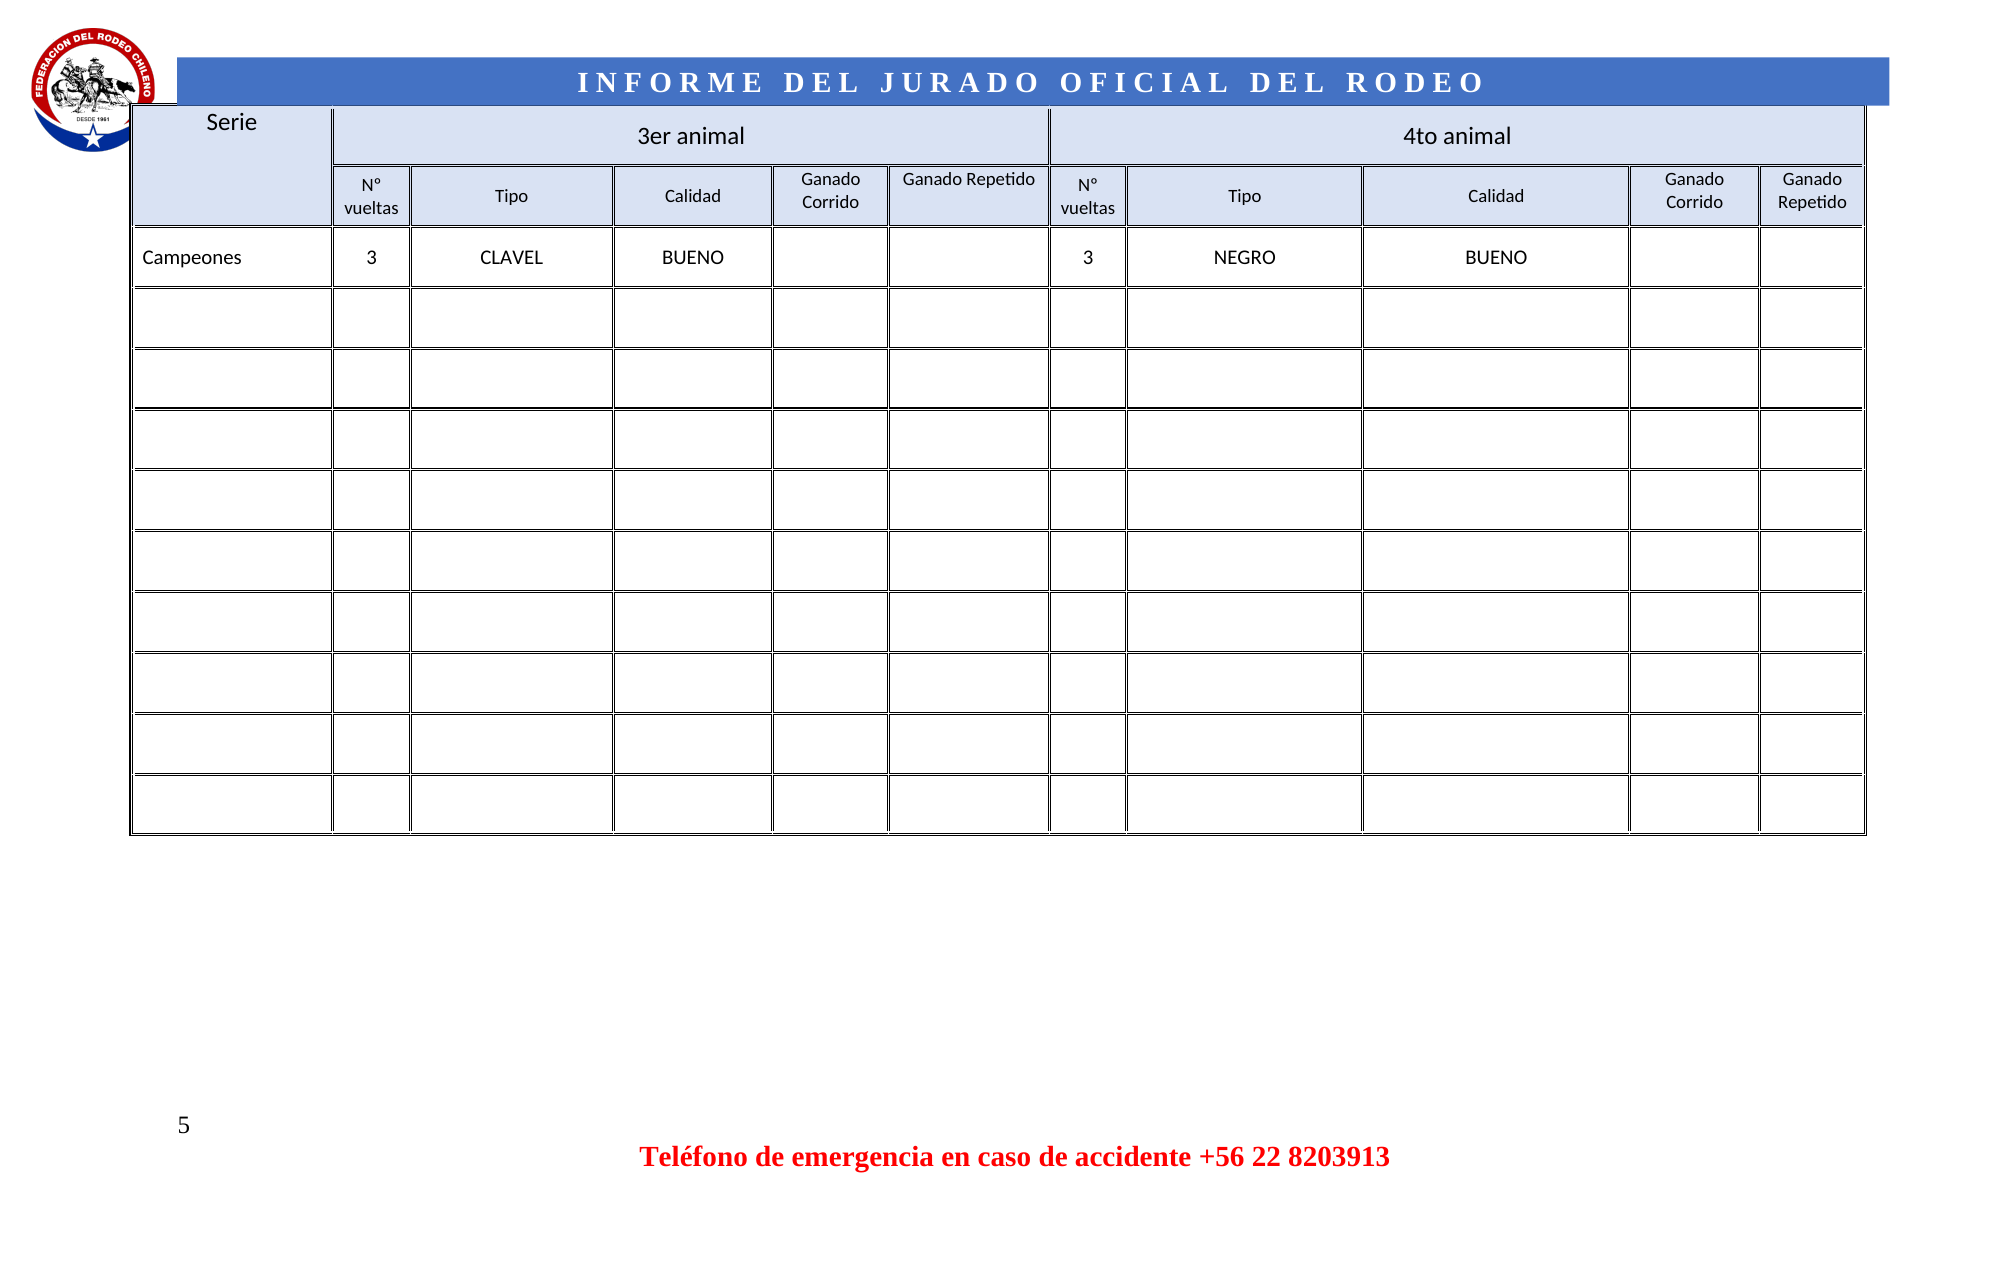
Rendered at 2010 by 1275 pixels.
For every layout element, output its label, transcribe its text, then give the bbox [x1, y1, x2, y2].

table_cell [1128, 593, 1361, 651]
table_cell [1128, 411, 1361, 468]
table_cell [412, 593, 612, 651]
table_cell [1364, 532, 1628, 590]
table_cell [1051, 350, 1125, 407]
table_cell [1364, 289, 1628, 347]
table_cell [1631, 228, 1758, 286]
table_cell [133, 712, 331, 772]
table_cell [1364, 593, 1628, 651]
table_cell [890, 289, 1048, 347]
table_cell [774, 654, 887, 712]
table_cell [412, 654, 612, 712]
table_cell [615, 532, 771, 590]
table_cell Ganado Corrido [774, 167, 887, 225]
table_cell [615, 411, 771, 468]
table_cell NEGRO [1128, 228, 1361, 286]
table_cell [1364, 471, 1628, 529]
table_cell Campeones [131, 225, 333, 286]
table_cell [1759, 225, 1865, 286]
table_cell [133, 408, 331, 468]
table_cell [1051, 654, 1125, 712]
table_cell [1761, 347, 1864, 407]
table_cell [1051, 411, 1125, 468]
table_cell [1761, 286, 1864, 347]
table_cell [1126, 773, 1363, 833]
table_cell [1759, 468, 1865, 529]
table_cell [1761, 712, 1864, 772]
table_cell [774, 532, 887, 590]
table_cell [890, 411, 1048, 468]
table_cell Ganado Corrido [1631, 167, 1758, 225]
table_cell Nº vueltas [1051, 167, 1125, 225]
table_header Serie [133, 106, 333, 225]
table_cell [615, 289, 771, 347]
table_cell [1128, 471, 1361, 529]
table_cell [412, 471, 612, 529]
table_cell [334, 532, 409, 590]
table_cell Tipo [412, 167, 612, 225]
table_cell [1051, 532, 1125, 590]
table_cell Nº vueltas [334, 167, 409, 225]
table_cell [333, 776, 410, 833]
table_cell 3 [334, 228, 409, 286]
table_cell [1631, 350, 1758, 407]
table_cell [1364, 654, 1628, 712]
table_cell [890, 228, 1048, 286]
table_cell [615, 715, 771, 772]
table_cell [1759, 773, 1864, 833]
table_cell [334, 715, 409, 772]
table_cell [1631, 654, 1758, 712]
table_cell [131, 529, 333, 590]
table_cell [890, 593, 1048, 651]
table_cell [1051, 715, 1125, 772]
table_cell [1363, 773, 1630, 833]
table_cell [890, 715, 1048, 772]
table_cell [1364, 350, 1628, 407]
table_cell [412, 715, 612, 772]
table_cell [615, 350, 771, 407]
table_cell [774, 289, 887, 347]
table_cell [412, 411, 612, 468]
table_cell [1049, 776, 1126, 833]
table_cell [1631, 593, 1758, 651]
table_cell [1364, 411, 1628, 468]
table_cell [334, 654, 409, 712]
table_cell [774, 471, 887, 529]
table_cell [334, 471, 409, 529]
table_cell CLAVEL [412, 228, 612, 286]
table_cell [334, 593, 409, 651]
table_cell [1631, 715, 1758, 772]
table_cell [1051, 289, 1125, 347]
table_cell [613, 773, 773, 833]
table_cell [774, 350, 887, 407]
table_cell [890, 654, 1048, 712]
table_cell [774, 411, 887, 468]
table_cell [773, 773, 889, 833]
table_cell [615, 654, 771, 712]
table_cell [1128, 715, 1361, 772]
table_cell [1631, 532, 1758, 590]
table_cell [133, 347, 331, 407]
table_cell [1128, 350, 1361, 407]
table_cell BUENO [615, 228, 771, 286]
table_cell [410, 776, 613, 833]
table_cell [133, 651, 331, 712]
table_cell [334, 289, 409, 347]
table_cell [615, 593, 771, 651]
table_cell [412, 532, 612, 590]
table_cell [1761, 651, 1864, 712]
table_cell [890, 532, 1048, 590]
table_cell [334, 350, 409, 407]
table_cell [890, 471, 1048, 529]
table_cell [1128, 654, 1361, 712]
table_cell [133, 773, 333, 833]
table_cell [412, 289, 612, 347]
table_cell [1051, 471, 1125, 529]
table_cell [131, 590, 333, 651]
table_cell [774, 228, 887, 286]
table_cell Calidad [1364, 167, 1628, 225]
table_cell [1761, 408, 1864, 468]
table_cell Calidad [615, 167, 771, 225]
table_cell BUENO [1364, 228, 1628, 286]
table_cell Tipo [1128, 167, 1361, 225]
table_cell [774, 593, 887, 651]
table_cell [615, 471, 771, 529]
table_cell Ganado Repetido [1759, 164, 1865, 225]
table_cell Ganado Repetido [890, 167, 1048, 225]
table_cell [412, 350, 612, 407]
table_cell [1051, 593, 1125, 651]
table_cell [774, 715, 887, 772]
table_cell [889, 776, 1049, 833]
table_cell [1364, 715, 1628, 772]
table_cell [133, 286, 331, 347]
table_cell 3 [1051, 228, 1125, 286]
table_cell [1759, 529, 1865, 590]
table_cell [1631, 411, 1758, 468]
table_header 3er animal [333, 106, 1049, 164]
table_cell [1128, 289, 1361, 347]
table_cell [1630, 776, 1759, 833]
table_cell [1631, 471, 1758, 529]
table_cell [1759, 590, 1865, 651]
picture [31, 28, 155, 152]
table_cell [890, 350, 1048, 407]
table_cell [1128, 532, 1361, 590]
table_cell [334, 411, 409, 468]
table_cell [131, 468, 333, 529]
table_cell [1631, 289, 1758, 347]
table_header 4to animal [1049, 106, 1864, 164]
